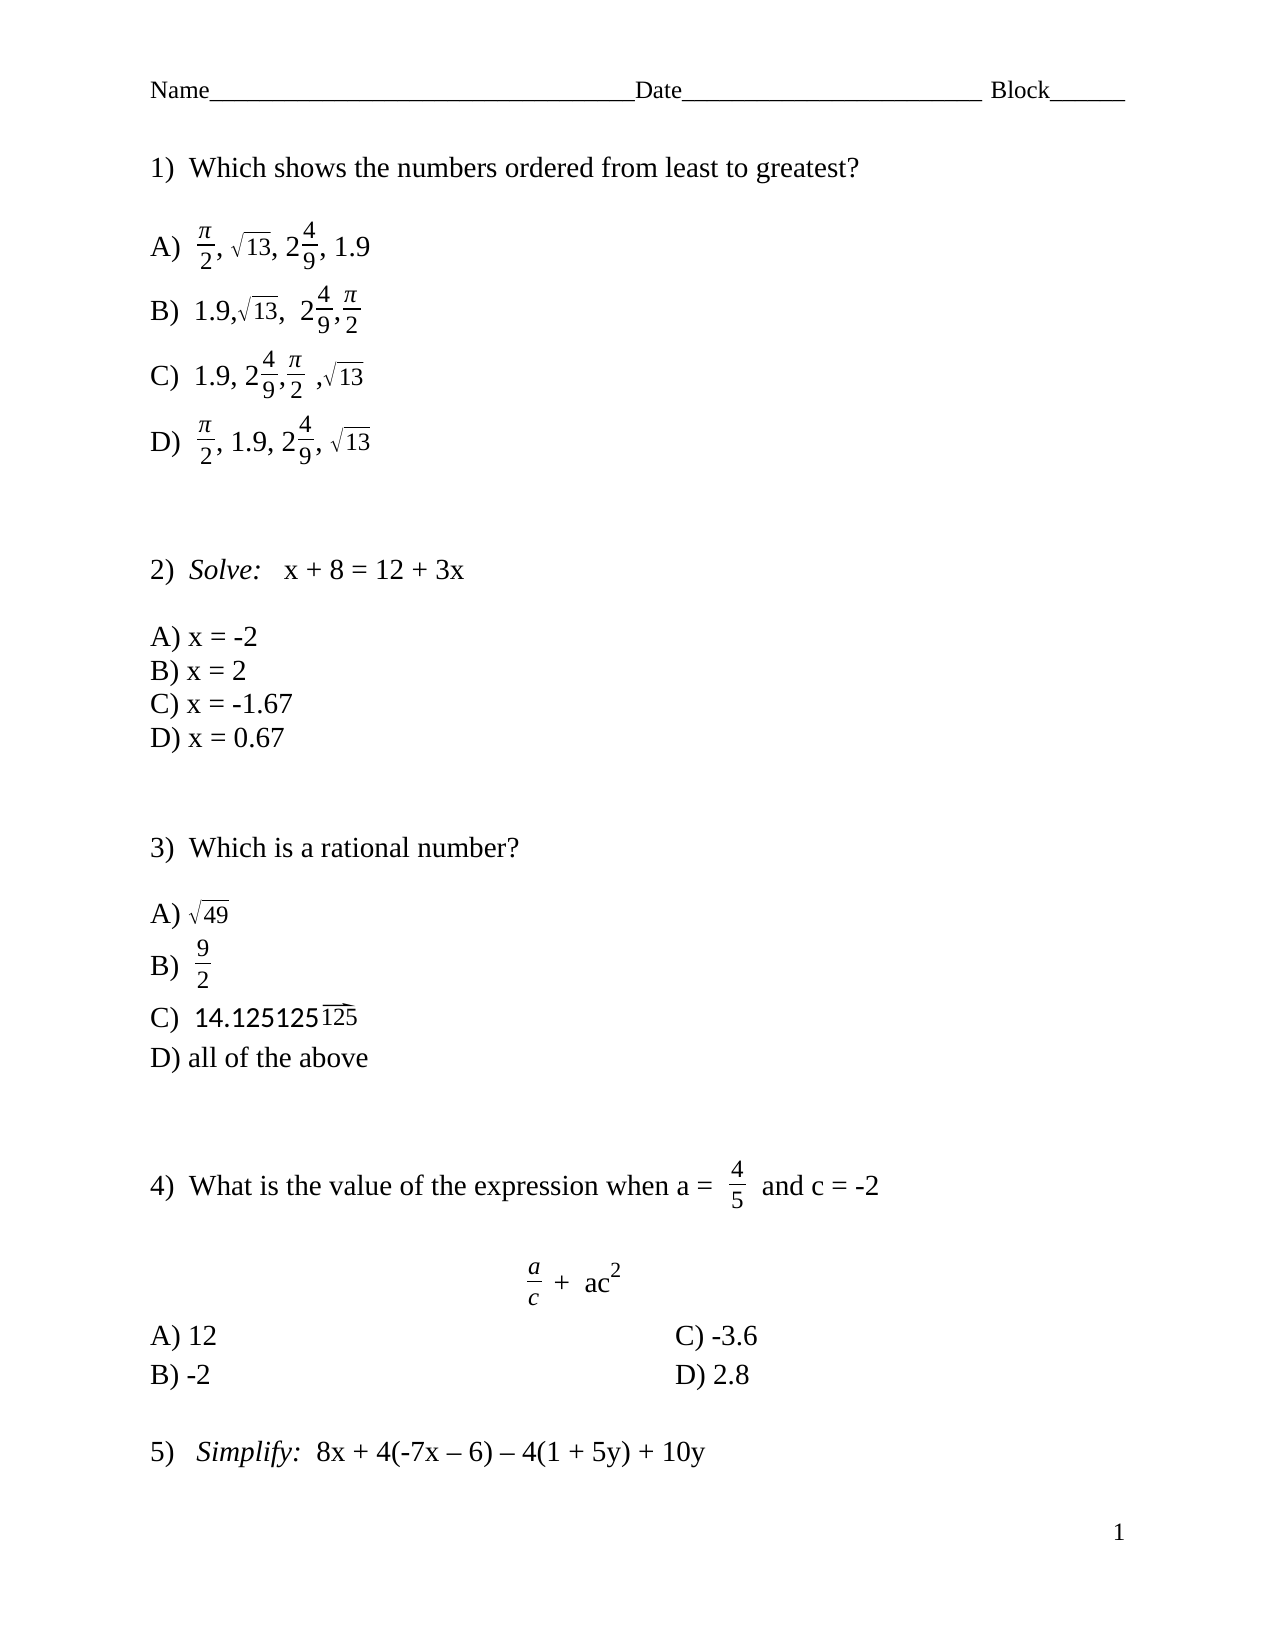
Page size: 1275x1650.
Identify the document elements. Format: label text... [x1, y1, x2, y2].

text A) [150, 896, 1125, 930]
text B) [150, 935, 1125, 994]
text D) x = 0.67 [150, 720, 1125, 753]
text 4) What is the value of the expression when a = and c = -2 [150, 1156, 1125, 1214]
text C) -3.6 [675, 1318, 1125, 1352]
text B) 1.9,, 2, [150, 280, 1125, 339]
text B) x = 2 [150, 653, 1125, 686]
text + ac2 [150, 1252, 1125, 1311]
text 1) Which shows the numbers ordered from least to greatest? [150, 150, 1125, 183]
text D) 2.8 [675, 1357, 1125, 1390]
text 5) Simplify: 8x + 4(-7x – 6) – 4(1 + 5y) + 10y [150, 1434, 1125, 1467]
text A) 12 [150, 1318, 600, 1352]
text D) all of the above [150, 1040, 1125, 1073]
text A) x = -2 [150, 619, 1125, 653]
text C) x = -1.67 [150, 686, 1125, 720]
text A) , , 2, 1.9 [150, 216, 1125, 275]
text 3) Which is a rational number? [150, 830, 1125, 864]
text C) 1.9, 2, , [150, 346, 1125, 404]
text 2) Solve: x + 8 = 12 + 3x [150, 552, 1125, 586]
text D) , 1.9, 2, [150, 411, 1125, 470]
text C) 14.125125 [150, 999, 1125, 1034]
text B) -2 [150, 1357, 600, 1390]
